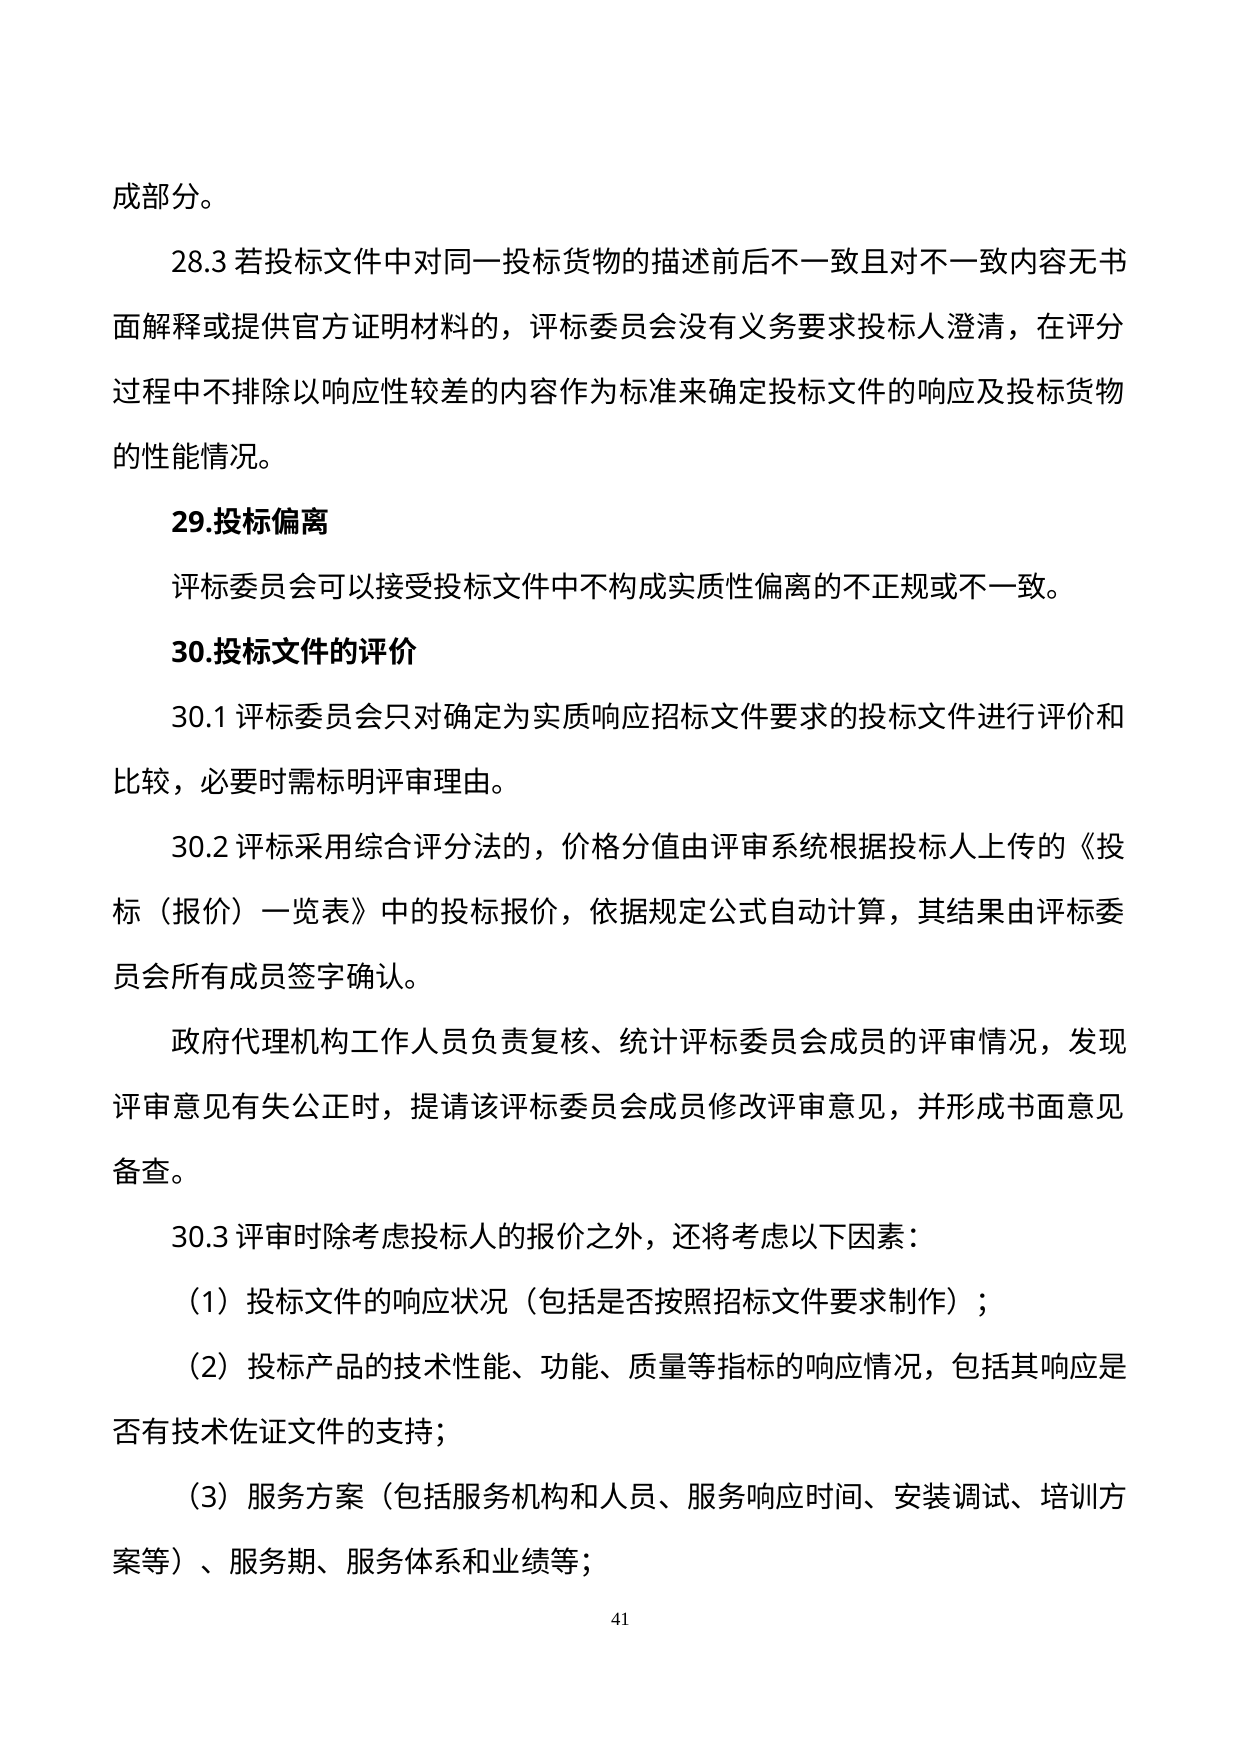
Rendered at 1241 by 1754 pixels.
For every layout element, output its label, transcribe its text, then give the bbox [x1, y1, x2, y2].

text （1）投标文件的响应状况（包括是否按照招标文件要求制作）； [112, 1267, 1128, 1332]
text 评标委员会可以接受投标文件中不构成实质性偏离的不正规或不一致。 [112, 552, 1128, 617]
text 30.1评标委员会只对确定为实质响应招标文件要求的投标文件进行评价和比较，必要时需标明评审理由。 [112, 682, 1128, 812]
text 30.2评标采用综合评分法的，价格分值由评审系统根据投标人上传的《投标（报价）一览表》中的投标报价，依据规定公式自动计算，其结果由评标委员会所有成员签字确认。 [112, 812, 1128, 1007]
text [112, 162, 1128, 227]
text 28.3若投标文件中对同一投标货物的描述前后不一致且对不一致内容无书面解释或提供官方证明材料的，评标委员会没有义务要求投标人澄清，在评分过程中不排除以响应性较差的内容作为标准来确定投标文件的响应及投标货物的性能情况。 [112, 227, 1128, 487]
text 30.投标文件的评价 [112, 617, 1128, 682]
text （3）服务方案（包括服务机构和人员、服务响应时间、安装调试、培训方案等）、服务期、服务体系和业绩等； [112, 1462, 1128, 1592]
text （2）投标产品的技术性能、功能、质量等指标的响应情况，包括其响应是否有技术佐证文件的支持； [112, 1332, 1128, 1462]
text 政府代理机构工作人员负责复核、统计评标委员会成员的评审情况，发现评审意见有失公正时，提请该评标委员会成员修改评审意见，并形成书面意见备查。 [112, 1007, 1128, 1202]
text 29.投标偏离 [112, 487, 1128, 552]
text 30.3评审时除考虑投标人的报价之外，还将考虑以下因素： [112, 1202, 1128, 1267]
